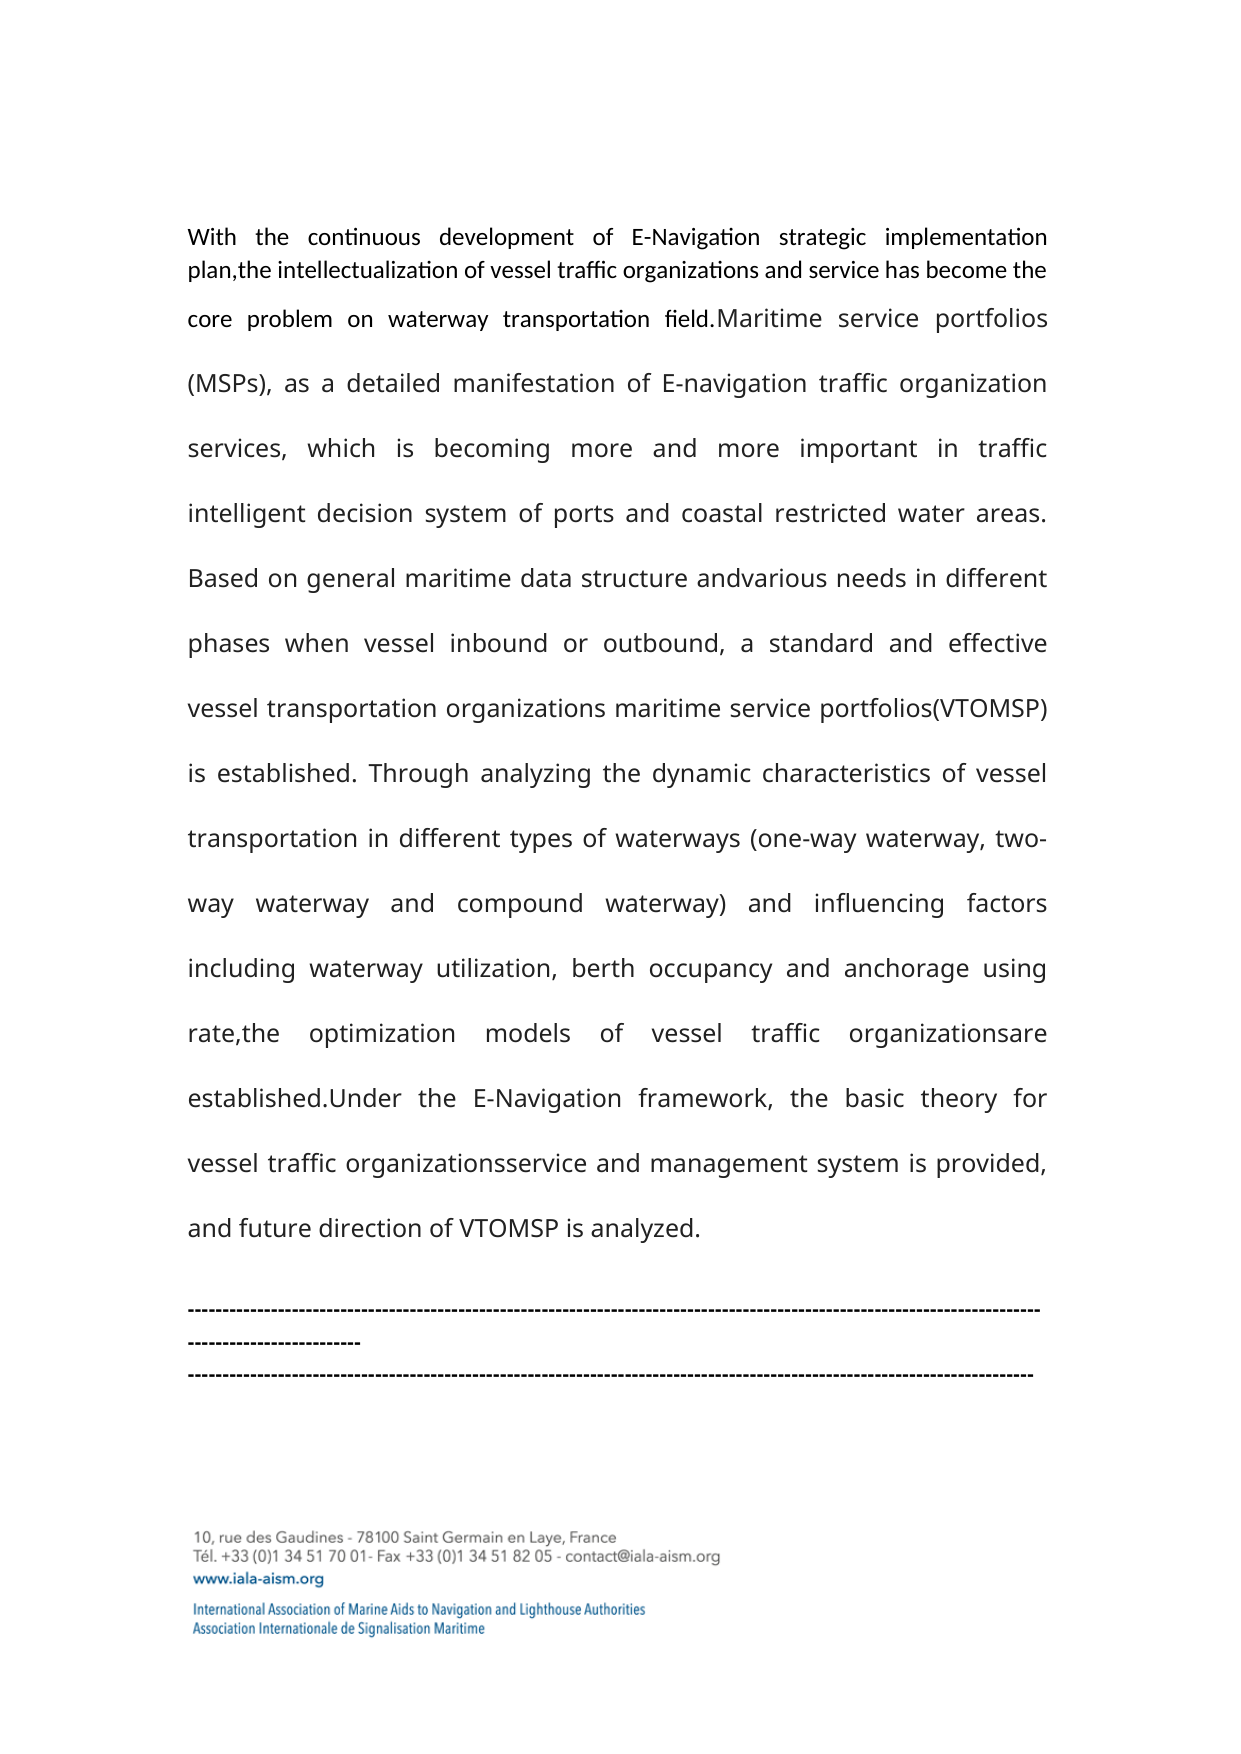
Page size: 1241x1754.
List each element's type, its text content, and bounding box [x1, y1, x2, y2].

text -------------------------------------------------------------------------------------------------------------------------- [187, 1358, 1048, 1391]
text With the continuous development of E-Navigation strategic implementation plan,the intellectualization of vessel traffic organizations and service has become the core problem on waterway transportation field.Maritime service portfolios (MSPs), as a detailed manifestation of E-navigation traffic organization services, which is becoming more and more important in traffic intelligent decision system of ports and coastal restricted water areas. Based on general maritime data structure andvarious needs in different phases when vessel inbound or outbound, a standard and effective vessel transportation organizations maritime service portfolios(VTOMSP) is established. Through analyzing the dynamic characteristics of vessel transportation in different types of waterways (one-way waterway, two-way waterway and compound waterway) and influencing factors including waterway utilization, berth occupancy and anchorage using rate,the optimization models of vessel traffic organizationsare established.Under the E-Navigation framework, the basic theory for vessel traffic organizationsservice and management system is provided, and future direction of VTOMSP is analyzed. [187, 221, 1048, 1261]
text ---------------------------------------------------------------------------------------------------------------------------------------------------- [187, 1293, 1048, 1358]
